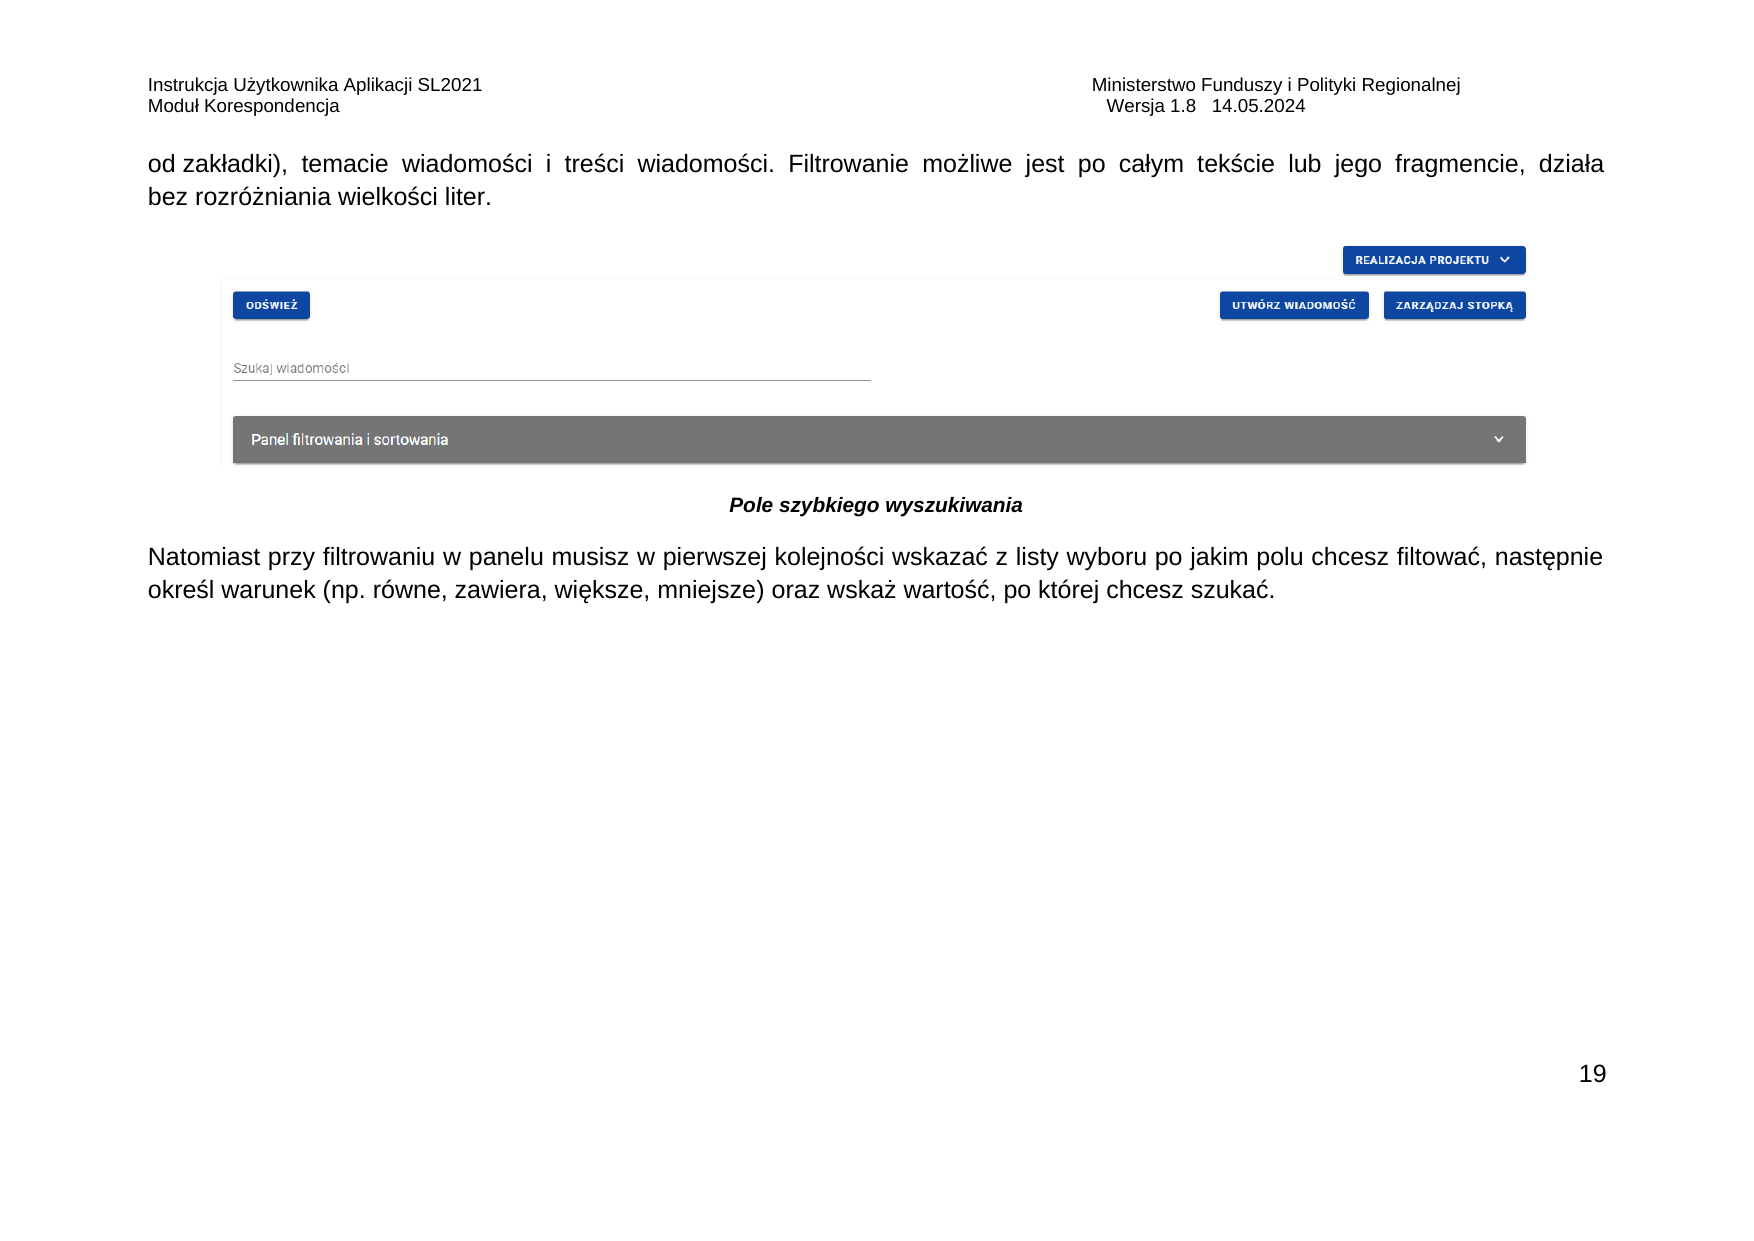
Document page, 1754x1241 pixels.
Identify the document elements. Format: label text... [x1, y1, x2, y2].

text Pole szybkiego wyszukiwania [148, 493, 1606, 517]
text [148, 149, 1606, 211]
text Natomiast przy filtrowaniu w panelu musisz w pierwszej kolejności wskazać z listy wyboru po jakim polu chcesz filtować, następnie określ warunek (np. równe, zawiera, większe, mniejsze) oraz wskaż wartość, po której chcesz szukać. [148, 542, 1606, 604]
picture [217, 235, 1537, 468]
